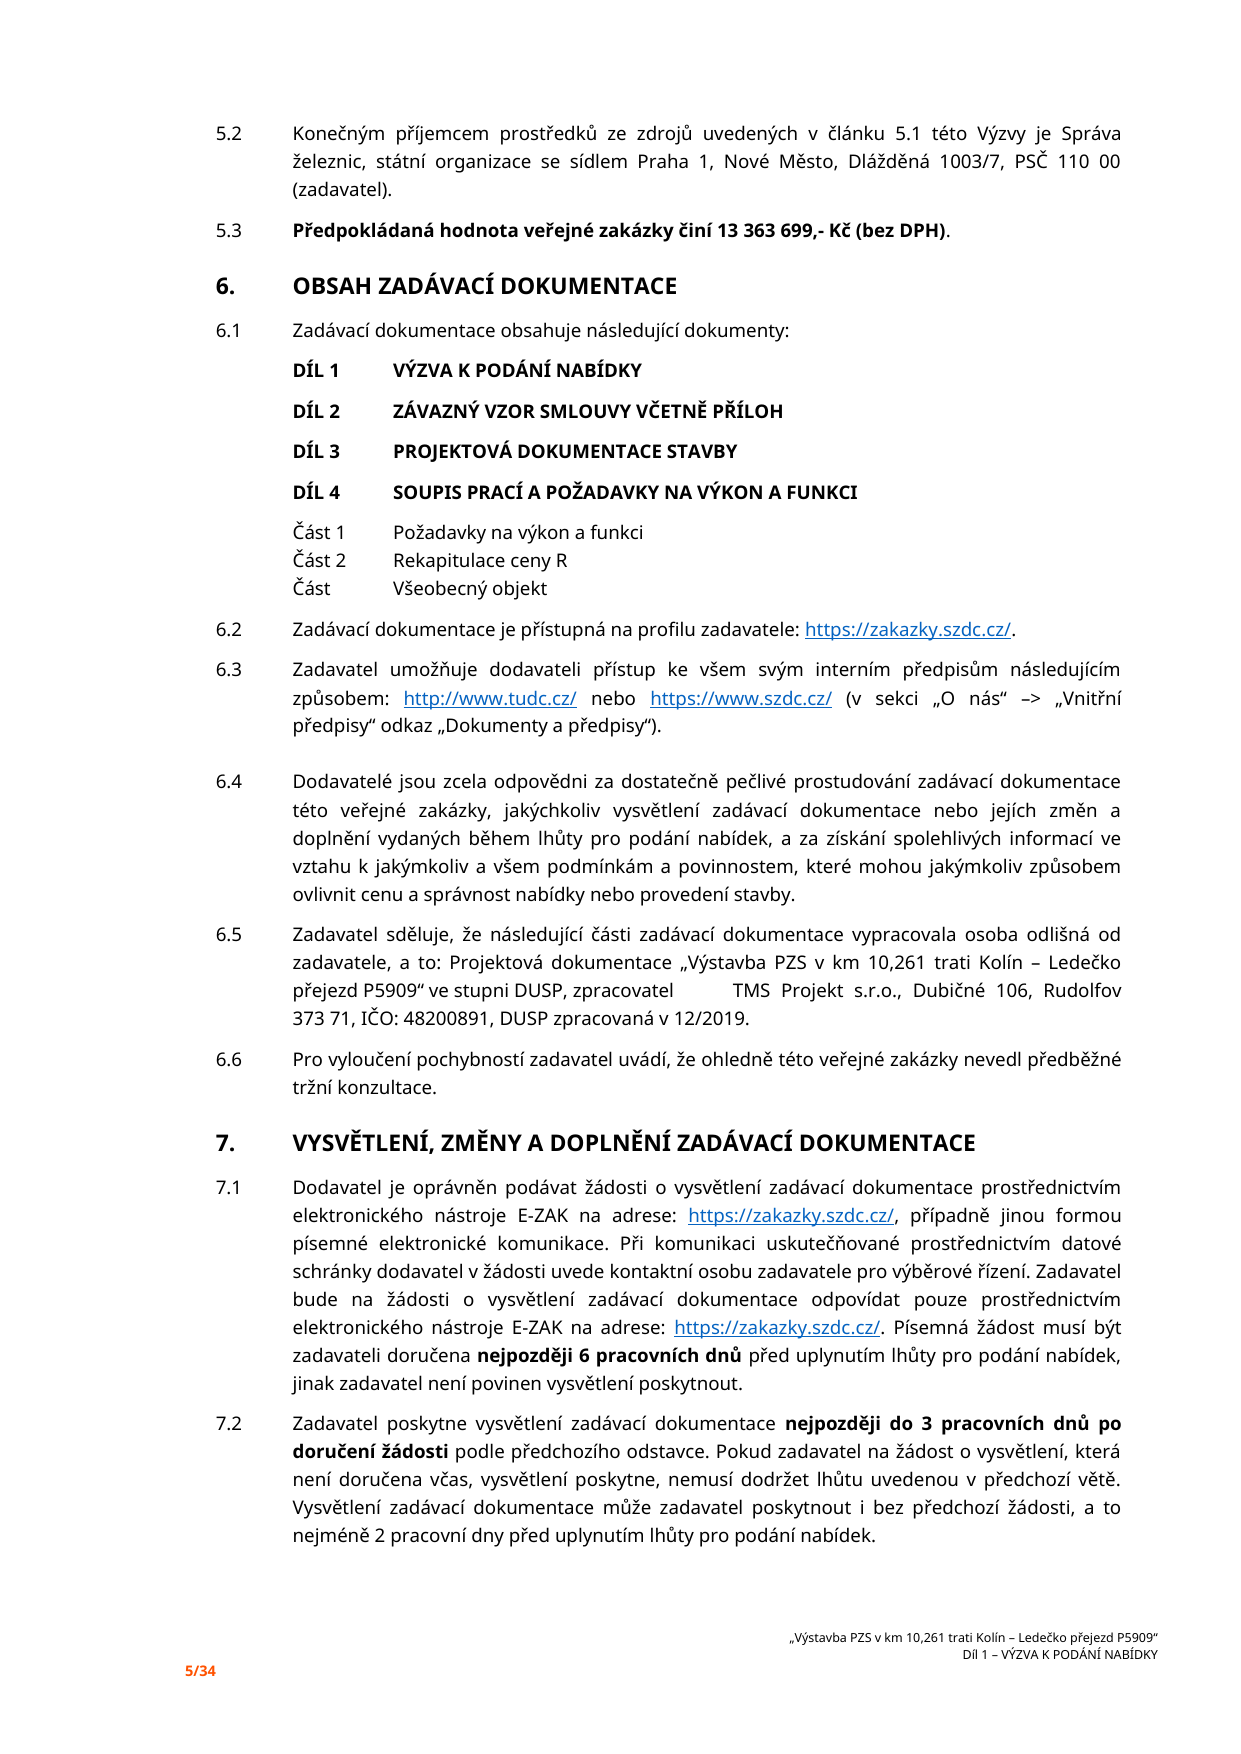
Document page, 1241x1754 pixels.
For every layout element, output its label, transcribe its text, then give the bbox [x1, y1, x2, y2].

text Předpokládaná hodnota veřejné zakázky činí 13 363 699,- Kč (bez DPH). [216, 217, 1122, 243]
text DÍL 4 SOUPIS PRACÍ A POŽADAVKY NA VÝKON A FUNKCI [292, 479, 1122, 505]
text Zadávací dokumentace je přístupná na profilu zadavatele: https://zakazky.szdc.cz/. [216, 616, 1122, 642]
text Část Všeobecný objekt [292, 576, 1122, 601]
text Zadavatel sděluje, že následující části zadávací dokumentace vypracovala osoba odlišná od zadavatele, a to: Projektová dokumentace „Výstavba PZS v km 10,261 trati Kolín – Ledečko přejezd P5909“ ve stupni DUSP, zpracovatel TMS Projekt s.r.o., Dubičné 106, Rudolfov 373 71, IČO: 48200891, DUSP zpracovaná v 12/2019. [216, 921, 1122, 1031]
text Konečným příjemcem prostředků ze zdrojů uvedených v článku 5.1 této Výzvy je Správa železnic, státní organizace se sídlem Praha 1, Nové Město, Dlážděná 1003/7, PSČ 110 00 (zadavatel). [216, 121, 1122, 202]
text Pro vyloučení pochybností zadavatel uvádí, že ohledně této veřejné zakázky nevedl předběžné tržní konzultace. [216, 1046, 1122, 1099]
text DÍL 3 PROJEKTOVÁ DOKUMENTACE STAVBY [292, 439, 1122, 464]
text DÍL 1 VÝZVA K PODÁNÍ NABÍDKY [292, 358, 1122, 383]
text Zadavatel poskytne vysvětlení zadávací dokumentace nejpozději do 3 pracovních dnů po doručení žádosti podle předchozího odstavce. Pokud zadavatel na žádost o vysvětlení, která není doručena včas, vysvětlení poskytne, nemusí dodržet lhůtu uvedenou v předchozí větě. Vysvětlení zadávací dokumentace může zadavatel poskytnout i bez předchozí žádosti, a to nejméně 2 pracovní dny před uplynutím lhůty pro podání nabídek. [216, 1411, 1122, 1548]
text VYSVĚTLENÍ, ZMĚNY A DOPLNĚNÍ ZADÁVACÍ DOKUMENTACE [216, 1127, 1122, 1158]
text Dodavatelé jsou zcela odpovědni za dostatečně pečlivé prostudování zadávací dokumentace této veřejné zakázky, jakýchkoliv vysvětlení zadávací dokumentace nebo jejích změn a doplnění vydaných během lhůty pro podání nabídek, a za získání spolehlivých informací ve vztahu k jakýmkoliv a všem podmínkám a povinnostem, které mohou jakýmkoliv způsobem ovlivnit cenu a správnost nabídky nebo provedení stavby. [216, 769, 1122, 906]
text DÍL 2 ZÁVAZNÝ VZOR SMLOUVY VČETNĚ PŘÍLOH [292, 398, 1122, 424]
text Zadávací dokumentace obsahuje následující dokumenty: [216, 317, 1122, 343]
text Zadavatel umožňuje dodavateli přístup ke všem svým interním předpisům následujícím způsobem: http://www.tudc.cz/ nebo https://www.szdc.cz/ (v sekci „O nás“ –> „Vnitřní předpisy“ odkaz „Dokumenty a předpisy“). [216, 657, 1122, 738]
text OBSAH ZADÁVACÍ DOKUMENTACE [216, 270, 1122, 301]
text Část 1 Požadavky na výkon a funkci [292, 520, 1122, 545]
text Část 2 Rekapitulace ceny R [292, 548, 1122, 573]
text Dodavatel je oprávněn podávat žádosti o vysvětlení zadávací dokumentace prostřednictvím elektronického nástroje E-ZAK na adrese: https://zakazky.szdc.cz/, případně jinou formou písemné elektronické komunikace. Při komunikaci uskutečňované prostřednictvím datové schránky dodavatel v žádosti uvede kontaktní osobu zadavatele pro výběrové řízení. Zadavatel bude na žádosti o vysvětlení zadávací dokumentace odpovídat pouze prostřednictvím elektronického nástroje E-ZAK na adrese: https://zakazky.szdc.cz/. Písemná žádost musí být zadavateli doručena nejpozději 6 pracovních dnů před uplynutím lhůty pro podání nabídek, jinak zadavatel není povinen vysvětlení poskytnout. [216, 1174, 1122, 1396]
